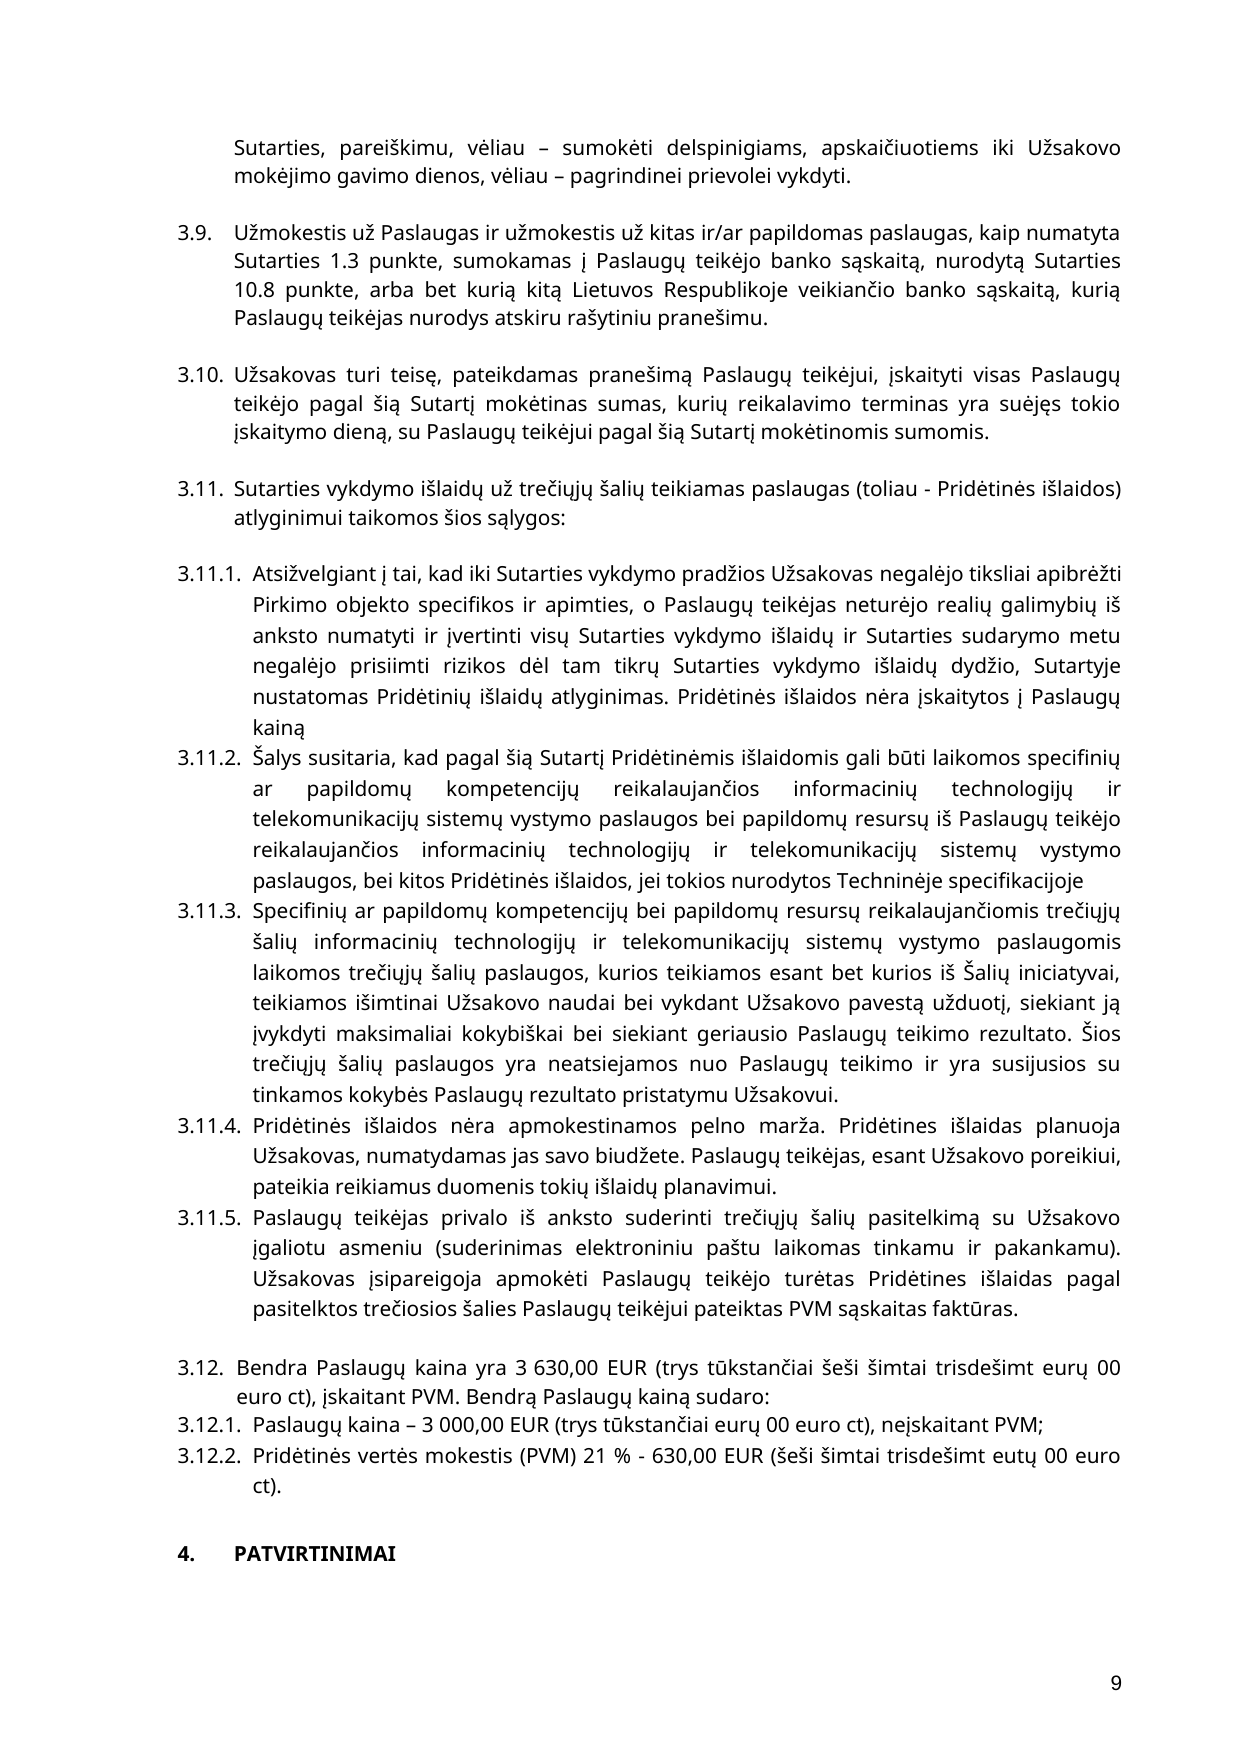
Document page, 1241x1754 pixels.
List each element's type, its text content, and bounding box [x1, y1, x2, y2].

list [177, 133, 1122, 190]
list Užsakovas turi teisę, pateikdamas pranešimą Paslaugų teikėjui, įskaityti visas Paslaugų teikėjo pagal šią Sutartį mokėtinas sumas, kurių reikalavimo terminas yra suėjęs tokio įskaitymo dieną, su Paslaugų teikėjui pagal šią Sutartį mokėtinomis sumomis. [177, 360, 1122, 446]
list Pridėtinės vertės mokestis (PVM) 21 % - 630,00 EUR (šeši šimtai trisdešimt eutų 00 euro ct). [177, 1441, 1122, 1500]
list Specifinių ar papildomų kompetencijų bei papildomų resursų reikalaujančiomis trečiųjų šalių informacinių technologijų ir telekomunikacijų sistemų vystymo paslaugomis laikomos trečiųjų šalių paslaugos, kurios teikiamos esant bet kurios iš Šalių iniciatyvai, teikiamos išimtinai Užsakovo naudai bei vykdant Užsakovo pavestą užduotį, siekiant ją įvykdyti maksimaliai kokybiškai bei siekiant geriausio Paslaugų teikimo rezultato. Šios trečiųjų šalių paslaugos yra neatsiejamos nuo Paslaugų teikimo ir yra susijusios su tinkamos kokybės Paslaugų rezultato pristatymu Užsakovui. [177, 896, 1122, 1108]
list Sutarties vykdymo išlaidų už trečiųjų šalių teikiamas paslaugas (toliau - Pridėtinės išlaidos) atlyginimui taikomos šios sąlygos: [177, 474, 1122, 531]
list Užmokestis už Paslaugas ir užmokestis už kitas ir/ar papildomas paslaugas, kaip numatyta Sutarties 1.3 punkte, sumokamas į Paslaugų teikėjo banko sąskaitą, nurodytą Sutarties 10.8 punkte, arba bet kurią kitą Lietuvos Respublikoje veikiančio banko sąskaitą, kurią Paslaugų teikėjas nurodys atskiru rašytiniu pranešimu. [177, 218, 1122, 332]
subtitle PATVIRTINIMAI [177, 1539, 1122, 1567]
list Pridėtinės išlaidos nėra apmokestinamos pelno marža. Pridėtines išlaidas planuoja Užsakovas, numatydamas jas savo biudžete. Paslaugų teikėjas, esant Užsakovo poreikiui, pateikia reikiamus duomenis tokių išlaidų planavimui. [177, 1111, 1122, 1200]
list Paslaugų teikėjas privalo iš anksto suderinti trečiųjų šalių pasitelkimą su Užsakovo įgaliotu asmeniu (suderinimas elektroniniu paštu laikomas tinkamu ir pakankamu). Užsakovas įsipareigoja apmokėti Paslaugų teikėjo turėtas Pridėtines išlaidas pagal pasitelktos trečiosios šalies Paslaugų teikėjui pateiktas PVM sąskaitas faktūras. [177, 1203, 1122, 1323]
list Paslaugų kaina – 3 000,00 EUR (trys tūkstančiai eurų 00 euro ct), neįskaitant PVM; [177, 1410, 1122, 1439]
list Bendra Paslaugų kaina yra 3 630,00 EUR (trys tūkstančiai šeši šimtai trisdešimt eurų 00 euro ct), įskaitant PVM. Bendrą Paslaugų kainą sudaro: [177, 1353, 1122, 1410]
list Atsižvelgiant į tai, kad iki Sutarties vykdymo pradžios Užsakovas negalėjo tiksliai apibrėžti Pirkimo objekto specifikos ir apimties, o Paslaugų teikėjas neturėjo realių galimybių iš anksto numatyti ir įvertinti visų Sutarties vykdymo išlaidų ir Sutarties sudarymo metu negalėjo prisiimti rizikos dėl tam tikrų Sutarties vykdymo išlaidų dydžio, Sutartyje nustatomas Pridėtinių išlaidų atlyginimas. Pridėtinės išlaidos nėra įskaitytos į Paslaugų kainą [177, 559, 1122, 741]
list Šalys susitaria, kad pagal šią Sutartį Pridėtinėmis išlaidomis gali būti laikomos specifinių ar papildomų kompetencijų reikalaujančios informacinių technologijų ir telekomunikacijų sistemų vystymo paslaugos bei papildomų resursų iš Paslaugų teikėjo reikalaujančios informacinių technologijų ir telekomunikacijų sistemų vystymo paslaugos, bei kitos Pridėtinės išlaidos, jei tokios nurodytos Techninėje specifikacijoje [177, 743, 1122, 894]
